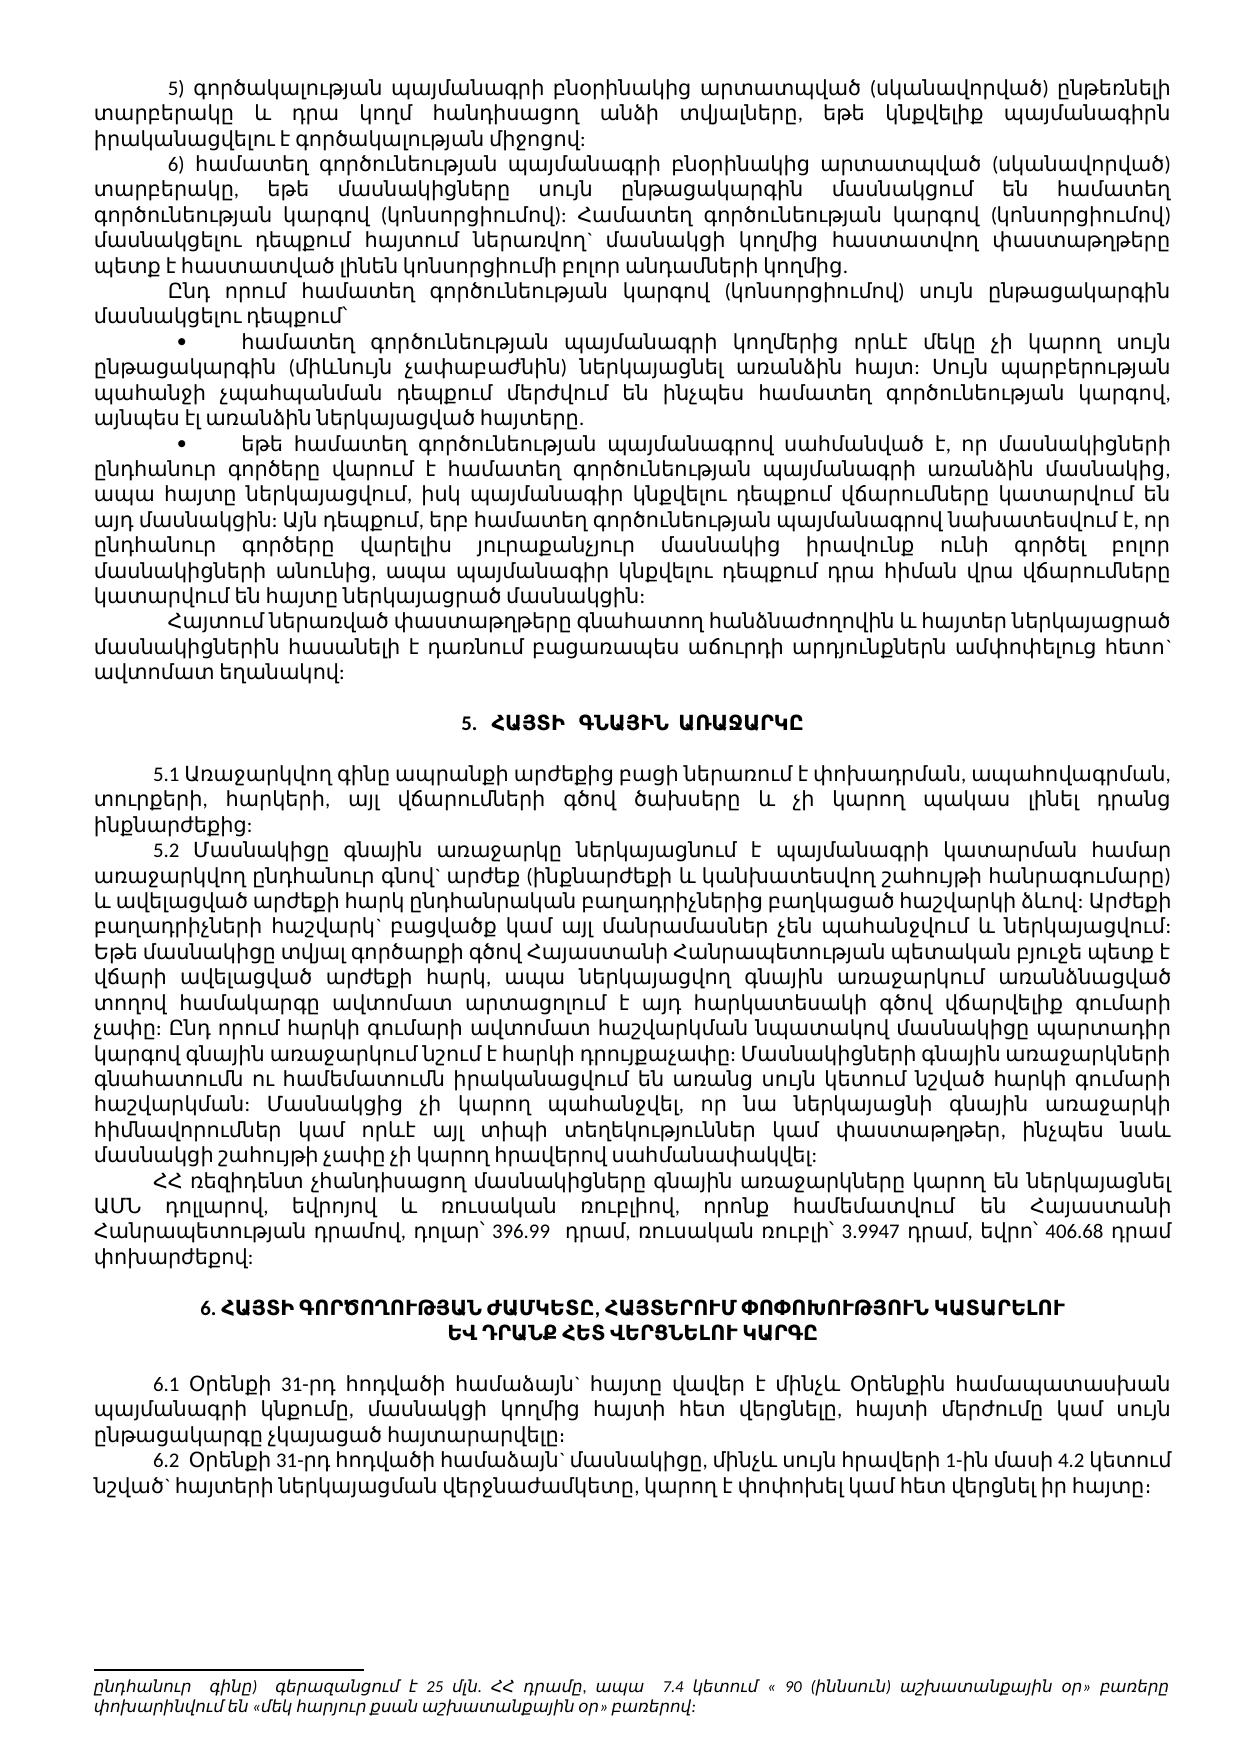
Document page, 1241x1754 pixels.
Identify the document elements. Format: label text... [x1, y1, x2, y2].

text ՀՀ ռեզիդենտ չհանդիսացող մասնակիցները գնային առաջարկները կարող են ներկայացնել ԱՄՆ դոլլարով, եվրոյով և ռուսական ռուբլիով, որոնք համեմատվում են Հայաստանի Հանրապետության դրամով, դոլար՝ 396.99 դրամ, ռուսական ռուբլի՝ 3.9947 դրամ, եվրո՝ 406.68 դրամ փոխարժեքով: [94, 1168, 1171, 1269]
text 6.1 Օրենքի 31-րդ հոդվածի համաձայն` հայտը վավեր է մինչև Օրենքին համապատասխան պայմանագրի կնքումը, մասնակցի կողմից հայտի հետ վերցնելը, հայտի մերժումը կամ սույն ընթացակարգը չկայացած հայտարարվելը։ [94, 1371, 1171, 1447]
text 5) գործակալության պայմանագրի բնօրինակից արտատպված (սկանավորված) ընթեռնելի տարբերակը և դրա կողմ հանդիսացող անձի տվյալները, եթե կնքվելիք պայմանագիրն իրականացվելու է գործակալության միջոցով: [94, 75, 1171, 151]
text 6.2 Օրենքի 31-րդ հոդվածի համաձայն` մասնակիցը, մինչև սույն հրավերի 1-ին մասի 4.2 կետում նշված` հայտերի ներկայացման վերջնաժամկետը, կարող է փոփոխել կամ հետ վերցնել իր հայտը։ [94, 1447, 1171, 1498]
text Ընդ որում համատեղ գործունեության կարգով (կոնսորցիումով) սույն ընթացակարգին մասնակցելու դեպքում՝ [94, 278, 1171, 329]
text ԵՎ ԴՐԱՆՔ ՀԵՏ ՎԵՐՑՆԵԼՈՒ ԿԱՐԳԸ [94, 1320, 1171, 1346]
text 5.2 Մասնակիցը գնային առաջարկը ներկայացնում է պայմանագրի կատարման համար առաջարկվող ընդհանուր գնով` արժեք (ինքնարժեքի և կանխատեսվող շահույթի հանրագումարը) և ավելացված արժեքի հարկ ընդհանրական բաղադրիչներից բաղկացած հաշվարկի ձևով: Արժեքի բաղադրիչների հաշվարկ` բացվածք կամ այլ մանրամասներ չեն պահանջվում և ներկայացվում: Եթե մասնակիցը տվյալ գործարքի գծով Հայաստանի Հանրապետության պետական բյուջե պետք է վճարի ավելացված արժեքի հարկ, ապա ներկայացվող գնային առաջարկում առանձնացված տողով համակարգը ավտոմատ արտացոլում է այդ հարկատեսակի գծով վճարվելիք գումարի չափը: Ընդ որում հարկի գումարի ավտոմատ հաշվարկման նպատակով մասնակիցը պարտադիր կարգով գնային առաջարկում նշում է հարկի դրույքաչափը: Մասնակիցների գնային առաջարկների գնահատումն ու համեմատումն իրականացվում են առանց սույն կետում նշված հարկի գումարի հաշվարկման: Մասնակցից չի կարող պահանջվել, որ նա ներկայացնի գնային առաջարկի հիմնավորումներ կամ որևէ այլ տիպի տեղեկություններ կամ փաստաթղթեր, ինչպես նաև մասնակցի շահույթի չափը չի կարող հրավերով սահմանափակվել: [94, 837, 1171, 1168]
text Հայտում ներառված փաստաթղթերը գնահատող հանձնաժողովին և հայտեր ներկայացրած մասնակիցներին հասանելի է դառնում բացառապես աճուրդի արդյունքներն ամփոփելուց հետո` ավտոմատ եղանակով: [94, 609, 1171, 685]
list եթե համատեղ գործունեության պայմանագրով սահմանված է, որ մասնակիցների ընդհանուր գործերը վարում է համատեղ գործունեության պայմանագրի առանձին մասնակից, ապա հայտը ներկայացվում, իսկ պայմանագիր կնքվելու դեպքում վճարումները կատարվում են այդ մասնակցին: Այն դեպքում, երբ համատեղ գործունեության պայմանագրով նախատեսվում է, որ ընդհանուր գործերը վարելիս յուրաքանչյուր մասնակից իրավունք ունի գործել բոլոր մասնակիցների անունից, ապա պայմանագիր կնքվելու դեպքում դրա հիման վրա վճարումները կատարվում են հայտը ներկայացրած մասնակցին: [94, 431, 1171, 609]
text 5. ՀԱՅՏԻ ԳՆԱՅԻՆ ԱՌԱՋԱՐԿԸ [94, 710, 1171, 736]
text 6) համատեղ գործունեության պայմանագրի բնօրինակից արտատպված (սկանավորված) տարբերակը, եթե մասնակիցները սույն ընթացակարգին մասնակցում են համատեղ գործունեության կարգով (կոնսորցիումով): Համատեղ գործունեության կարգով (կոնսորցիումով) մասնակցելու դեպքում հայտում ներառվող` մասնակցի կողմից հաստատվող փաստաթղթերը պետք է հաստատված լինեն կոնսորցիումի բոլոր անդամների կողմից. [94, 151, 1171, 278]
text 5.1 Առաջարկվող գինը ապրանքի արժեքից բացի ներառում է փոխադրման, ապահովագրման, տուրքերի, հարկերի, այլ վճարումների գծով ծախսերը և չի կարող պակաս լինել դրանց ինքնարժեքից: [94, 761, 1171, 837]
text 6. ՀԱՅՏԻ ԳՈՐԾՈՂՈՒԹՅԱՆ ԺԱՄԿԵՏԸ, ՀԱՅՏԵՐՈՒՄ ՓՈՓՈԽՈՒԹՅՈՒՆ ԿԱՏԱՐԵԼՈՒ [94, 1295, 1171, 1320]
list համատեղ գործունեության պայմանագրի կողմերից որևէ մեկը չի կարող սույն ընթացակարգին (միևնույն չափաբաժնին) ներկայացնել առանձին հայտ: Սույն պարբերության պահանջի չպահպանման դեպքում մերժվում են ինչպես համատեղ գործունեության կարգով, այնպես էլ առանձին ներկայացված հայտերը. [94, 329, 1171, 431]
